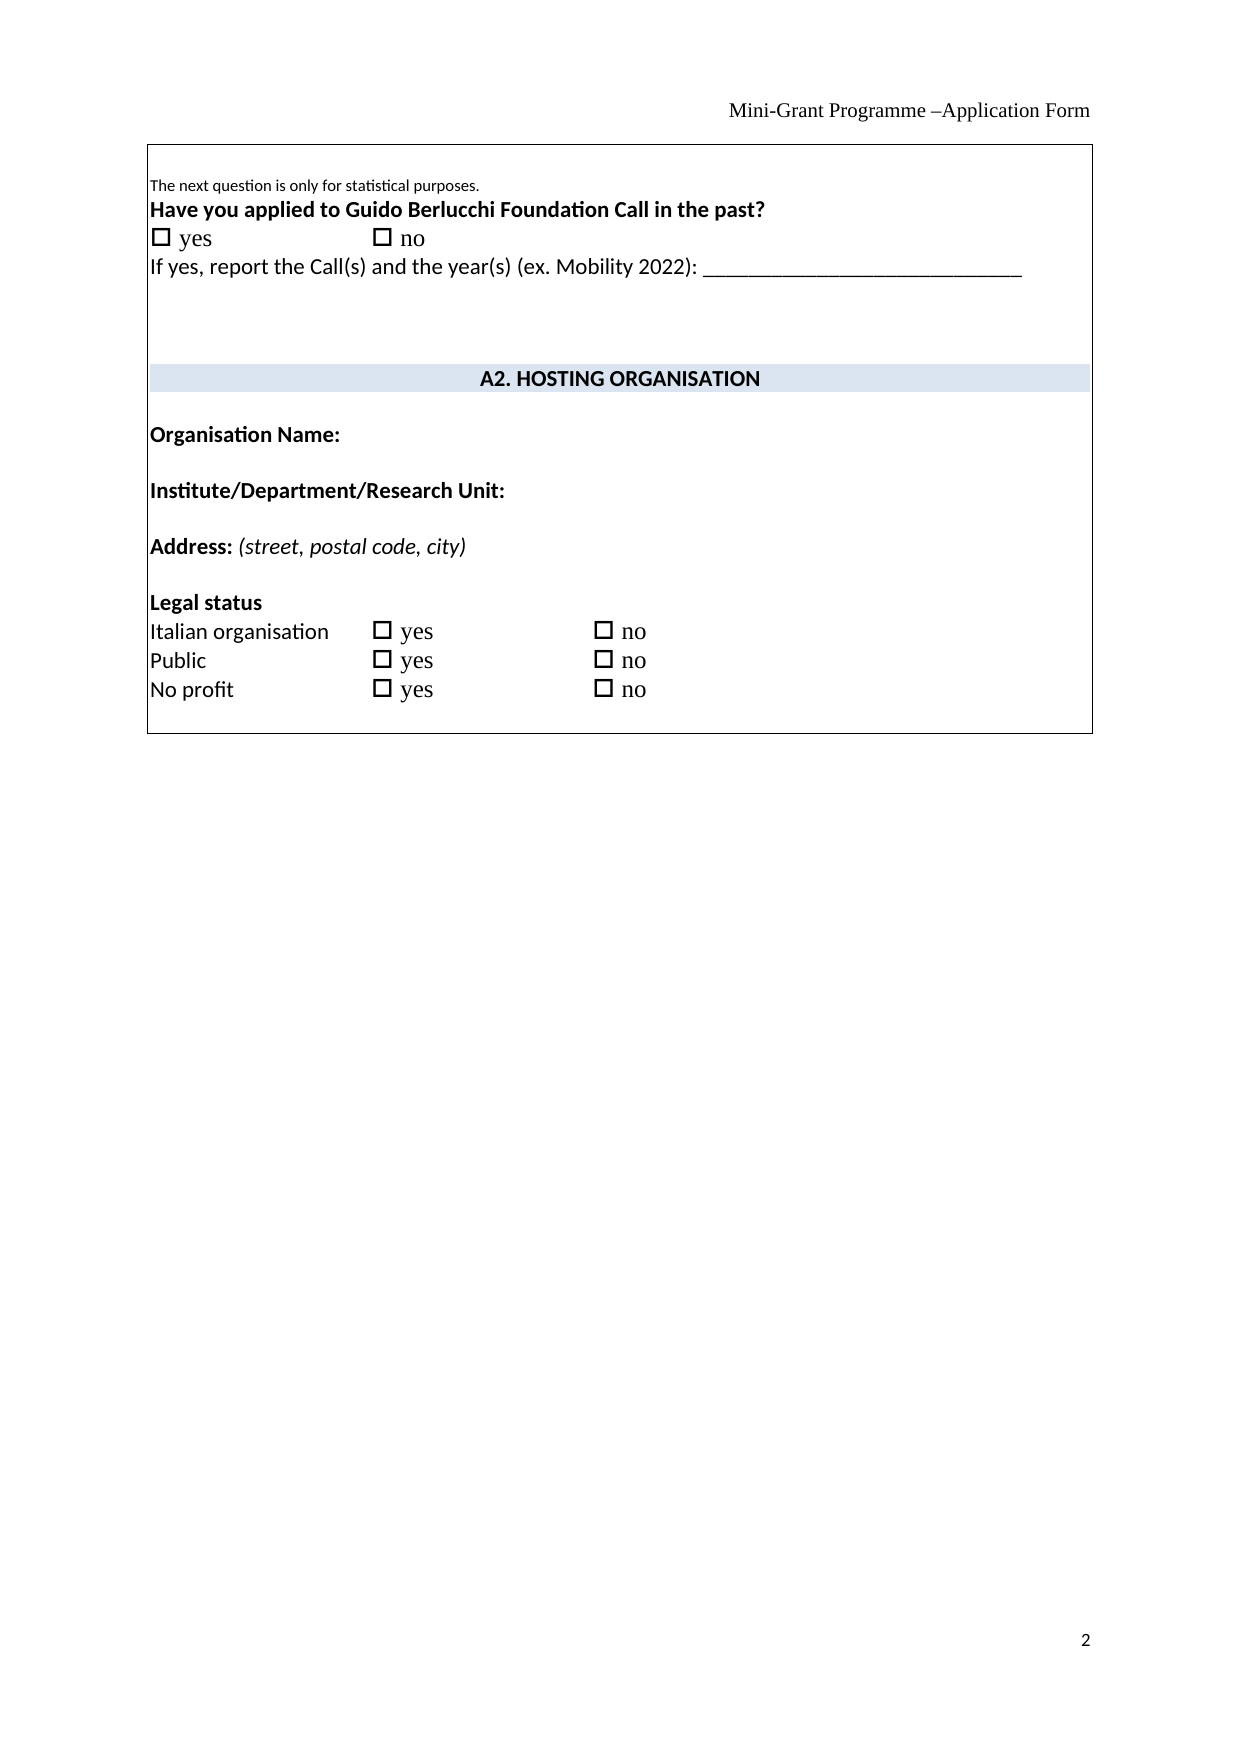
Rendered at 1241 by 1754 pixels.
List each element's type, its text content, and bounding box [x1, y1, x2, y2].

text A2. HOSTING ORGANISATION [150, 364, 1090, 392]
text Organisation Name: [150, 420, 1090, 448]
text If yes, report the Call(s) and the year(s) (ex. Mobility 2022): ____________________________ [150, 252, 1090, 280]
text Address: (street, postal code, city) [150, 532, 1090, 560]
text Legal status [150, 588, 1090, 616]
text The next question is only for statistical purposes. [150, 175, 1090, 195]
text Have you applied to Guido Berlucchi Foundation Call in the past? [150, 195, 1090, 223]
text Public yes no [150, 645, 1090, 674]
text Italian organisation yes no [150, 616, 1090, 645]
text Institute/Department/Research Unit: [150, 476, 1090, 504]
text yes no [150, 223, 1090, 252]
text No profit yes no [150, 674, 1090, 703]
